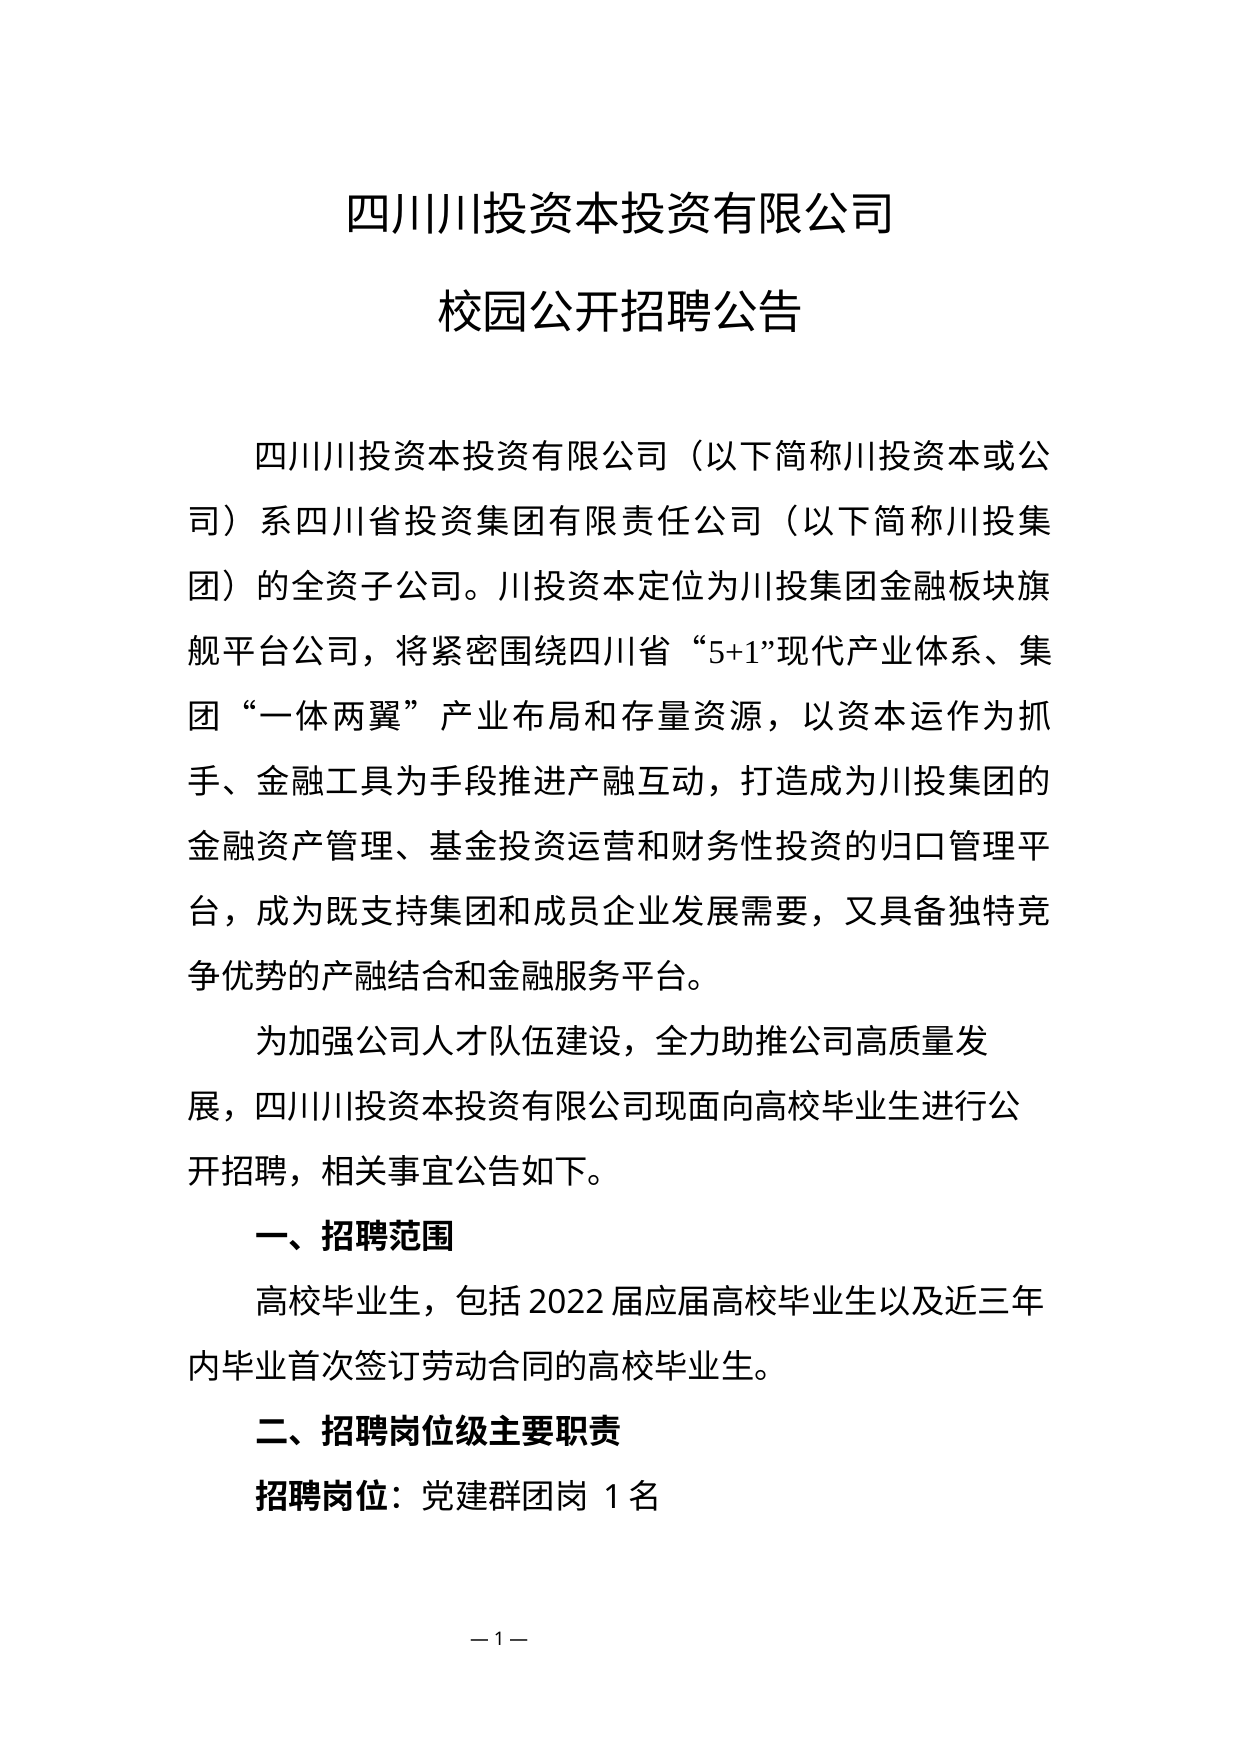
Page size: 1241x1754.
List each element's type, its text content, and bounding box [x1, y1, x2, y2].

text 二、招聘岗位级主要职责 [187, 1397, 1053, 1462]
text 四川川投资本投资有限公司 [187, 162, 1053, 259]
text 招聘岗位：党建群团岗 1名 [187, 1462, 1053, 1527]
text 校园公开招聘公告 [187, 259, 1053, 357]
list 四川川投资本投资有限公司（以下简称川投资本或公司）系四川省投资集团有限责任公司（以下简称川投集团）的全资子公司。川投资本定位为川投集团金融板块旗舰平台公司，将紧密围绕四川省“5+1”现代产业体系、集团“一体两翼”产业布局和存量资源，以资本运作为抓手、金融工具为手段推进产融互动，打造成为川投集团的金融资产管理、基金投资运营和财务性投资的归口管理平台，成为既支持集团和成员企业发展需要，又具备独特竞争优势的产融结合和金融服务平台。 [187, 422, 1053, 1007]
text 为加强公司人才队伍建设，全力助推公司高质量发展，四川川投资本投资有限公司现面向高校毕业生进行公开招聘，相关事宜公告如下。 [187, 1007, 1053, 1202]
text 一、招聘范围 [187, 1202, 1053, 1267]
text 高校毕业生，包括2022届应届高校毕业生以及近三年内毕业首次签订劳动合同的高校毕业生。 [187, 1267, 1053, 1397]
